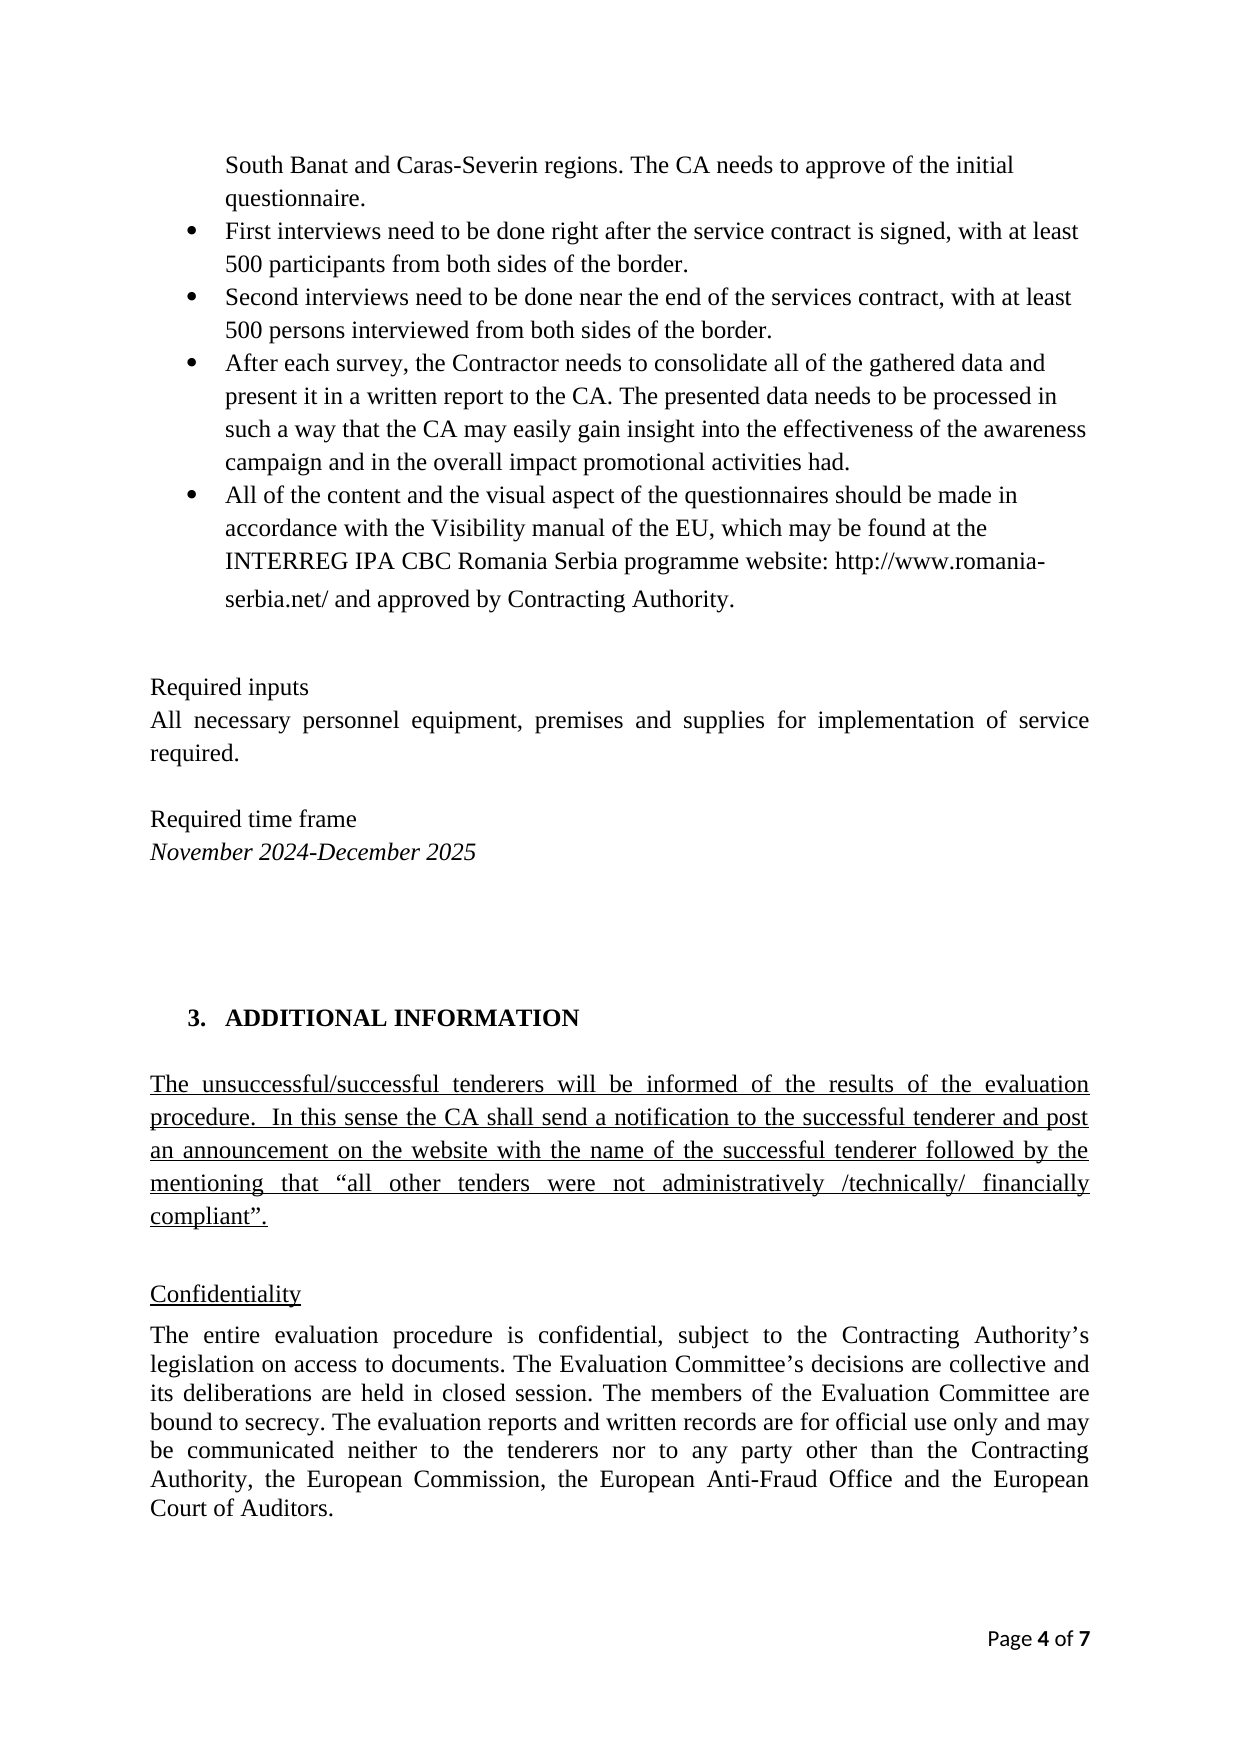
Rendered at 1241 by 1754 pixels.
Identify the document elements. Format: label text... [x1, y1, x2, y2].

list ADDITIONAL INFORMATION [187, 1003, 1090, 1031]
list All of the content and the visual aspect of the questionnaires should be made in accordance with the Visibility manual of the EU, which may be found at the INTERREG IPA CBC Romania Serbia programme website: http://www.romania-serbia.net/ and approved by Contracting Authority. [187, 480, 1090, 613]
text Required inputs [150, 672, 1090, 701]
list Second interviews need to be done near the end of the services contract, with at least 500 persons interviewed from both sides of the border. [187, 282, 1090, 344]
list After each survey, the Contractor needs to consolidate all of the gathered data and present it in a written report to the CA. The presented data needs to be processed in such a way that the CA may easily gain insight into the effectiveness of the awareness campaign and in the overall impact promotional activities had. [187, 348, 1090, 476]
text All necessary personnel equipment, premises and supplies for implementation of service required. [150, 705, 1090, 767]
list First interviews need to be done right after the service contract is signed, with at least 500 participants from both sides of the border. [187, 216, 1090, 278]
text The unsuccessful/successful tenderers will be informed of the results of the evaluation procedure. In this sense the CA shall send a notification to the successful tenderer and post an announcement on the website with the name of the successful tenderer followed by the mentioning that “all other tenders were not administratively /technically/ financially compliant”. [150, 1194, 1090, 1229]
text Required time frame [150, 804, 1090, 833]
text The unsuccessful/successful tenderers will be informed of the results of the evaluation procedure. In this sense the CA shall send a notification to the successful tenderer and post an announcement on the website with the name of the successful tenderer followed by the mentioning that “all other tenders were not administratively /technically/ financially compliant”. [150, 1095, 1090, 1193]
text The entire evaluation procedure is confidential, subject to the Contracting Authority’s legislation on access to documents. The Evaluation Committee’s decisions are collective and its deliberations are held in closed session. The members of the Evaluation Committee are bound to secrecy. The evaluation reports and written records are for official use only and may be communicated neither to the tenderers nor to any party other than the Contracting Authority, the European Commission, the European Anti-Fraud Office and the European Court of Auditors. [150, 1321, 1090, 1522]
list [187, 150, 1090, 212]
text Confidentiality [150, 1279, 1090, 1308]
text The unsuccessful/successful tenderers will be informed of the results of the evaluation procedure. In this sense the CA shall send a notification to the successful tenderer and post an announcement on the website with the name of the successful tenderer followed by the mentioning that “all other tenders were not administratively /technically/ financially compliant”. [150, 1069, 1090, 1094]
text November 2024-December 2025 [150, 837, 1090, 866]
